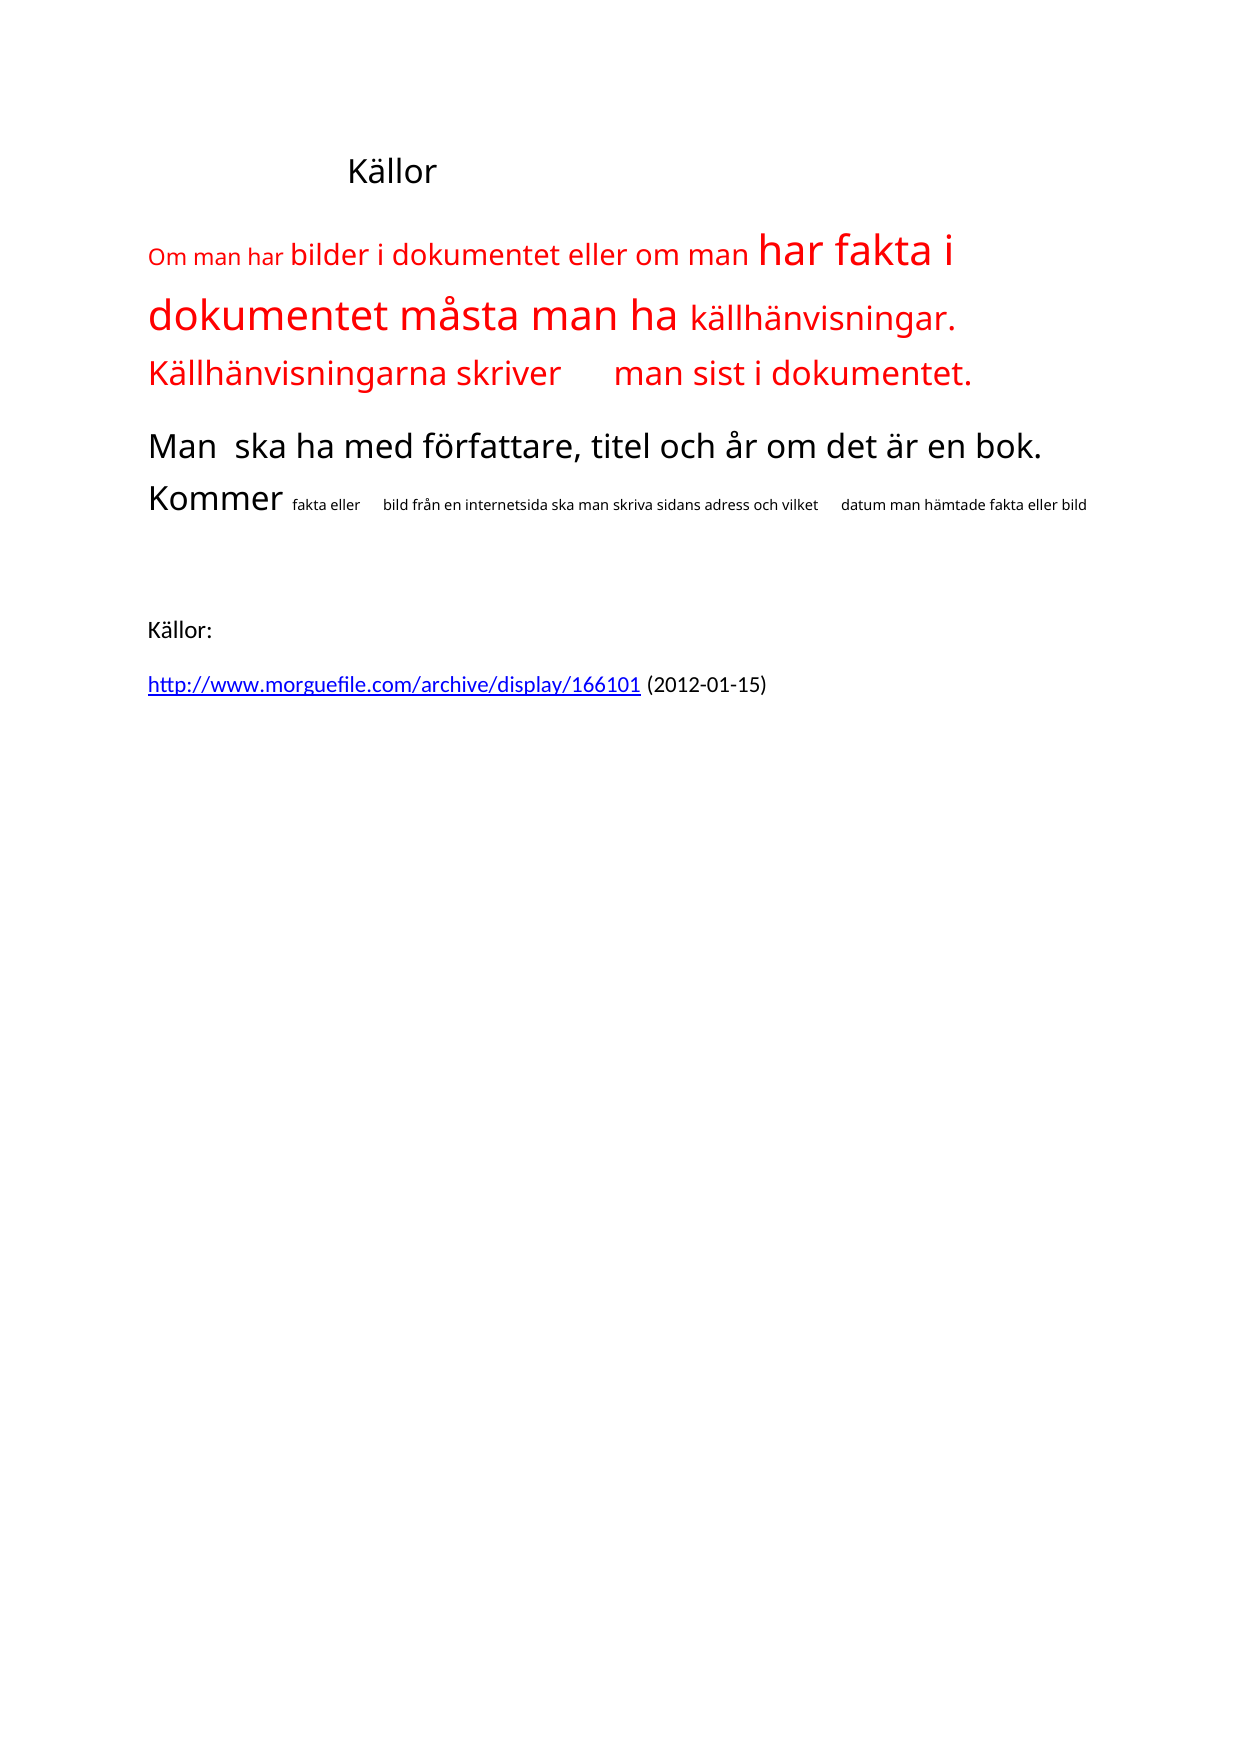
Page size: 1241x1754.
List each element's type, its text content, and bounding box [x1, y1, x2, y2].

text http://www.morguefile.com/archive/display/166101 (2012-01-15) [148, 670, 1093, 698]
text Källor: [148, 614, 1093, 644]
text Om man har bilder i dokumentet eller om man har fakta i dokumentet måsta man ha källhänvisningar. Källhänvisningarna skriver man sist i dokumentet. [148, 221, 1093, 395]
text Man ska ha med författare, titel och år om det är en bok. Kommer fakta eller bild från en internetsida ska man skriva sidans adress och vilket datum man hämtade fakta eller bild [148, 422, 1093, 520]
text Källor [148, 148, 1093, 193]
